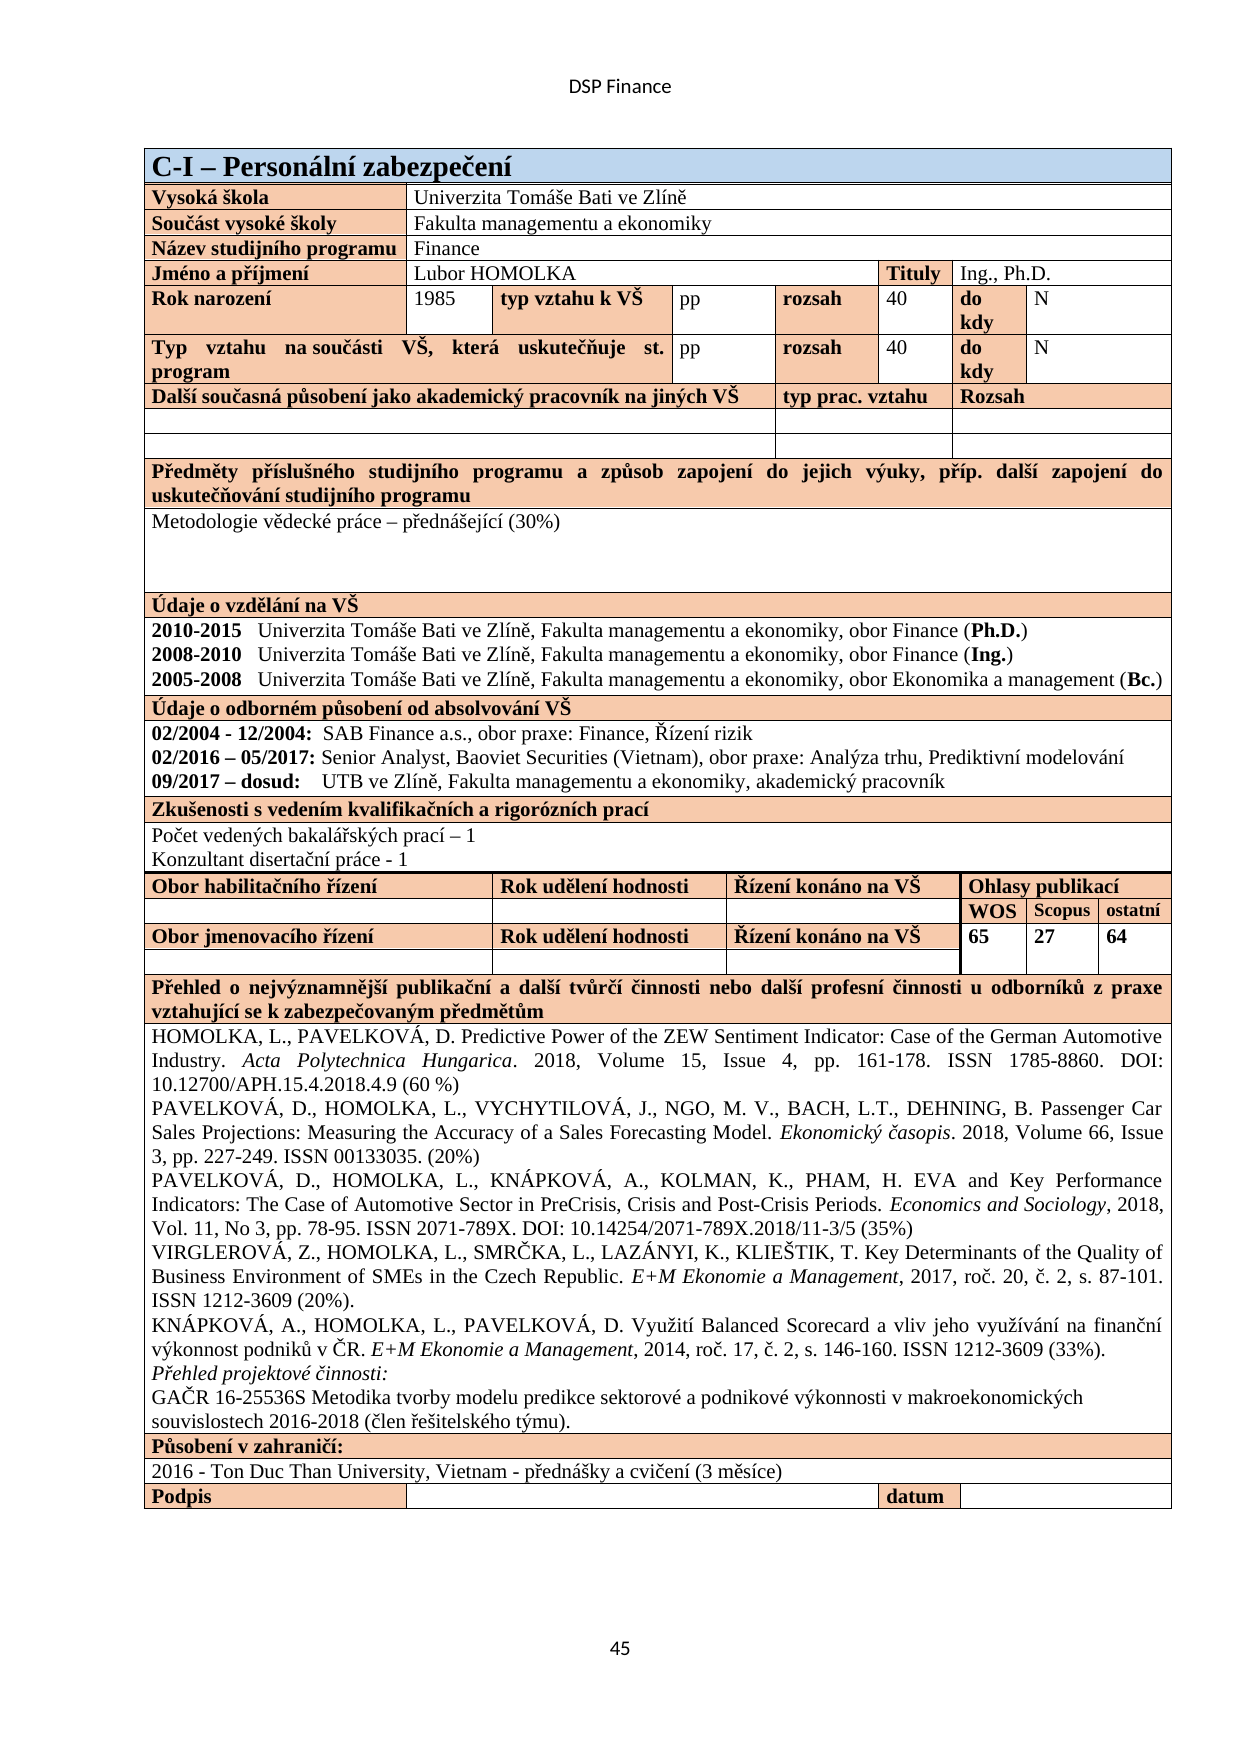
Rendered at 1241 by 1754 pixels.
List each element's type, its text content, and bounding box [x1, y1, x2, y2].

table_cell [961, 1484, 1171, 1508]
table_cell [727, 950, 959, 973]
table_cell [145, 950, 492, 973]
table_cell [145, 434, 775, 458]
table_cell do kdy [953, 335, 1026, 383]
table_cell Ing., Ph.D. [953, 261, 1171, 285]
table_cell [145, 409, 775, 433]
table_cell [953, 434, 1171, 458]
table_cell 2016 - Ton Duc Than University, Vietnam - přednášky a cvičení (3 měsíce) [145, 1459, 1171, 1483]
table_cell Název studijního programu [145, 236, 406, 259]
table_cell 2010-2015 Univerzita Tomáše Bati ve Zlíně, Fakulta managementu a ekonomiky, obor Finance (Ph.D.) 2008-2010 Univerzita Tomáše Bati ve Zlíně, Fakulta managementu a ekonomiky, obor Finance (Ing.) 2005-2008 Univerzita Tomáše Bati ve Zlíně, Fakulta managementu a ekonomiky, obor Ekonomika a management (Bc.) [145, 618, 1171, 695]
table_cell [493, 899, 726, 923]
table_cell 02/2004 - 12/2004: SAB Finance a.s., obor praxe: Finance, Řízení rizik 02/2016 – 05/2017: Senior Analyst, Baoviet Securities (Vietnam), obor praxe: Analýza trhu, Prediktivní modelování 09/2017 – dosud: UTB ve Zlíně, Fakulta managementu a ekonomiky, akademický pracovník [145, 721, 1171, 796]
table_cell [145, 899, 492, 923]
table_cell Obor jmenovacího řízení [145, 924, 492, 948]
table_cell Přehled o nejvýznamnější publikační a další tvůrčí činnosti nebo další profesní činnosti u odborníků z praxe vztahující se k zabezpečovaným předmětům [145, 975, 1171, 1023]
table_cell Metodologie vědecké práce – přednášející (30%) [145, 509, 1171, 592]
table_cell 65 [962, 924, 1026, 973]
table_cell Působení v zahraničí: [145, 1434, 1171, 1458]
table_cell [776, 434, 952, 458]
table_cell 40 [879, 335, 952, 383]
table_cell typ prac. vztahu [776, 384, 952, 408]
table_cell 1985 [407, 286, 492, 334]
table_header C-I – Personální zabezpečení [145, 149, 1171, 182]
table_cell Řízení konáno na VŠ [727, 924, 959, 948]
table_cell Scopus [1027, 899, 1098, 923]
table_cell ostatní [1099, 899, 1171, 923]
table_cell Fakulta managementu a ekonomiky [407, 210, 1171, 234]
table_cell Součást vysoké školy [145, 210, 406, 234]
table_cell N [1027, 335, 1171, 383]
table_cell Finance [407, 236, 1171, 259]
table_cell Údaje o vzdělání na VŠ [145, 593, 1171, 617]
table_cell Rok udělení hodnosti [493, 924, 726, 948]
table_cell rozsah [776, 335, 878, 383]
table_cell Rok narození [145, 286, 406, 334]
table_cell 64 [1099, 924, 1171, 973]
table_cell [776, 409, 952, 433]
table_cell Obor habilitačního řízení [145, 874, 492, 898]
table_cell Podpis [145, 1484, 406, 1508]
table_cell Typ vztahu na součásti VŠ, která uskutečňuje st. program [145, 335, 672, 383]
table_cell 27 [1027, 924, 1098, 973]
table_cell N [1027, 286, 1171, 334]
table_cell Ohlasy publikací [962, 874, 1171, 898]
table_cell typ vztahu k VŠ [493, 286, 672, 334]
table_cell 40 [879, 286, 952, 334]
table_cell Rok udělení hodnosti [493, 874, 726, 898]
table_cell Řízení konáno na VŠ [727, 874, 959, 898]
table_cell Vysoká škola [145, 185, 406, 209]
table_cell Univerzita Tomáše Bati ve Zlíně [407, 185, 1171, 209]
table_cell Počet vedených bakalářských prací – 1 Konzultant disertační práce - 1 [145, 823, 1171, 871]
table_cell pp [673, 335, 775, 383]
table_cell WOS [962, 899, 1026, 923]
table_cell rozsah [776, 286, 878, 334]
table_cell Zkušenosti s vedením kvalifikačních a rigorózních prací [145, 797, 1171, 822]
table_cell Lubor HOMOLKA [407, 261, 878, 285]
table_cell Rozsah [953, 384, 1171, 408]
table_cell do kdy [953, 286, 1026, 334]
table_cell [727, 899, 959, 923]
table_cell Další současná působení jako akademický pracovník na jiných VŠ [145, 384, 775, 408]
table_cell Předměty příslušného studijního programu a způsob zapojení do jejich výuky, příp. další zapojení do uskutečňování studijního programu [145, 459, 1171, 507]
table_cell Údaje o odborném působení od absolvování VŠ [145, 696, 1171, 720]
table_cell HOMOLKA, L., PAVELKOVÁ, D. Predictive Power of the ZEW Sentiment Indicator: Case of the German Automotive Industry. Acta Polytechnica Hungarica. 2018, Volume 15, Issue 4, pp. 161-178. ISSN 1785-8860. DOI: 10.12700/APH.15.4.2018.4.9 (60 %) PAVELKOVÁ, D., HOMOLKA, L., VYCHYTILOVÁ, J., NGO, M. V., BACH, L.T., DEHNING, B. Passenger Car Sales Projections: Measuring the Accuracy of a Sales Forecasting Model. Ekonomický časopis. 2018, Volume 66, Issue 3, pp. 227-249. ISSN 00133035. (20%) PAVELKOVÁ, D., HOMOLKA, L., KNÁPKOVÁ, A., KOLMAN, K., PHAM, H. EVA and Key Performance Indicators: The Case of Automotive Sector in PreCrisis, Crisis and Post-Crisis Periods. Economics and Sociology, 2018, Vol. 11, No 3, pp. 78-95. ISSN 2071-789X. DOI: 10.14254/2071-789X.2018/11-3/5 (35%) VIRGLEROVÁ, Z., HOMOLKA, L., SMRČKA, L., LAZÁNYI, K., KLIEŠTIK, T. Key Determinants of the Quality of Business Environment of SMEs in the Czech Republic. E+M Ekonomie a Management, 2017, roč. 20, č. 2, s. 87-101. ISSN 1212-3609 (20%). KNÁPKOVÁ, A., HOMOLKA, L., PAVELKOVÁ, D. Využití Balanced Scorecard a vliv jeho využívání na finanční výkonnost podniků v ČR. E+M Ekonomie a Management, 2014, roč. 17, č. 2, s. 146-160. ISSN 1212-3609 (33%). Přehled projektové činnosti: GAČR 16-25536S Metodika tvorby modelu predikce sektorové a podnikové výkonnosti v makroekonomických souvislostech 2016-2018 (člen řešitelského týmu). [145, 1024, 1171, 1433]
table_cell datum [879, 1484, 960, 1508]
table_cell pp [673, 286, 775, 334]
table_cell [493, 950, 726, 973]
table_cell Tituly [879, 261, 952, 285]
table_cell [407, 1484, 878, 1508]
table_cell [953, 409, 1171, 433]
table_cell Jméno a příjmení [145, 261, 406, 285]
